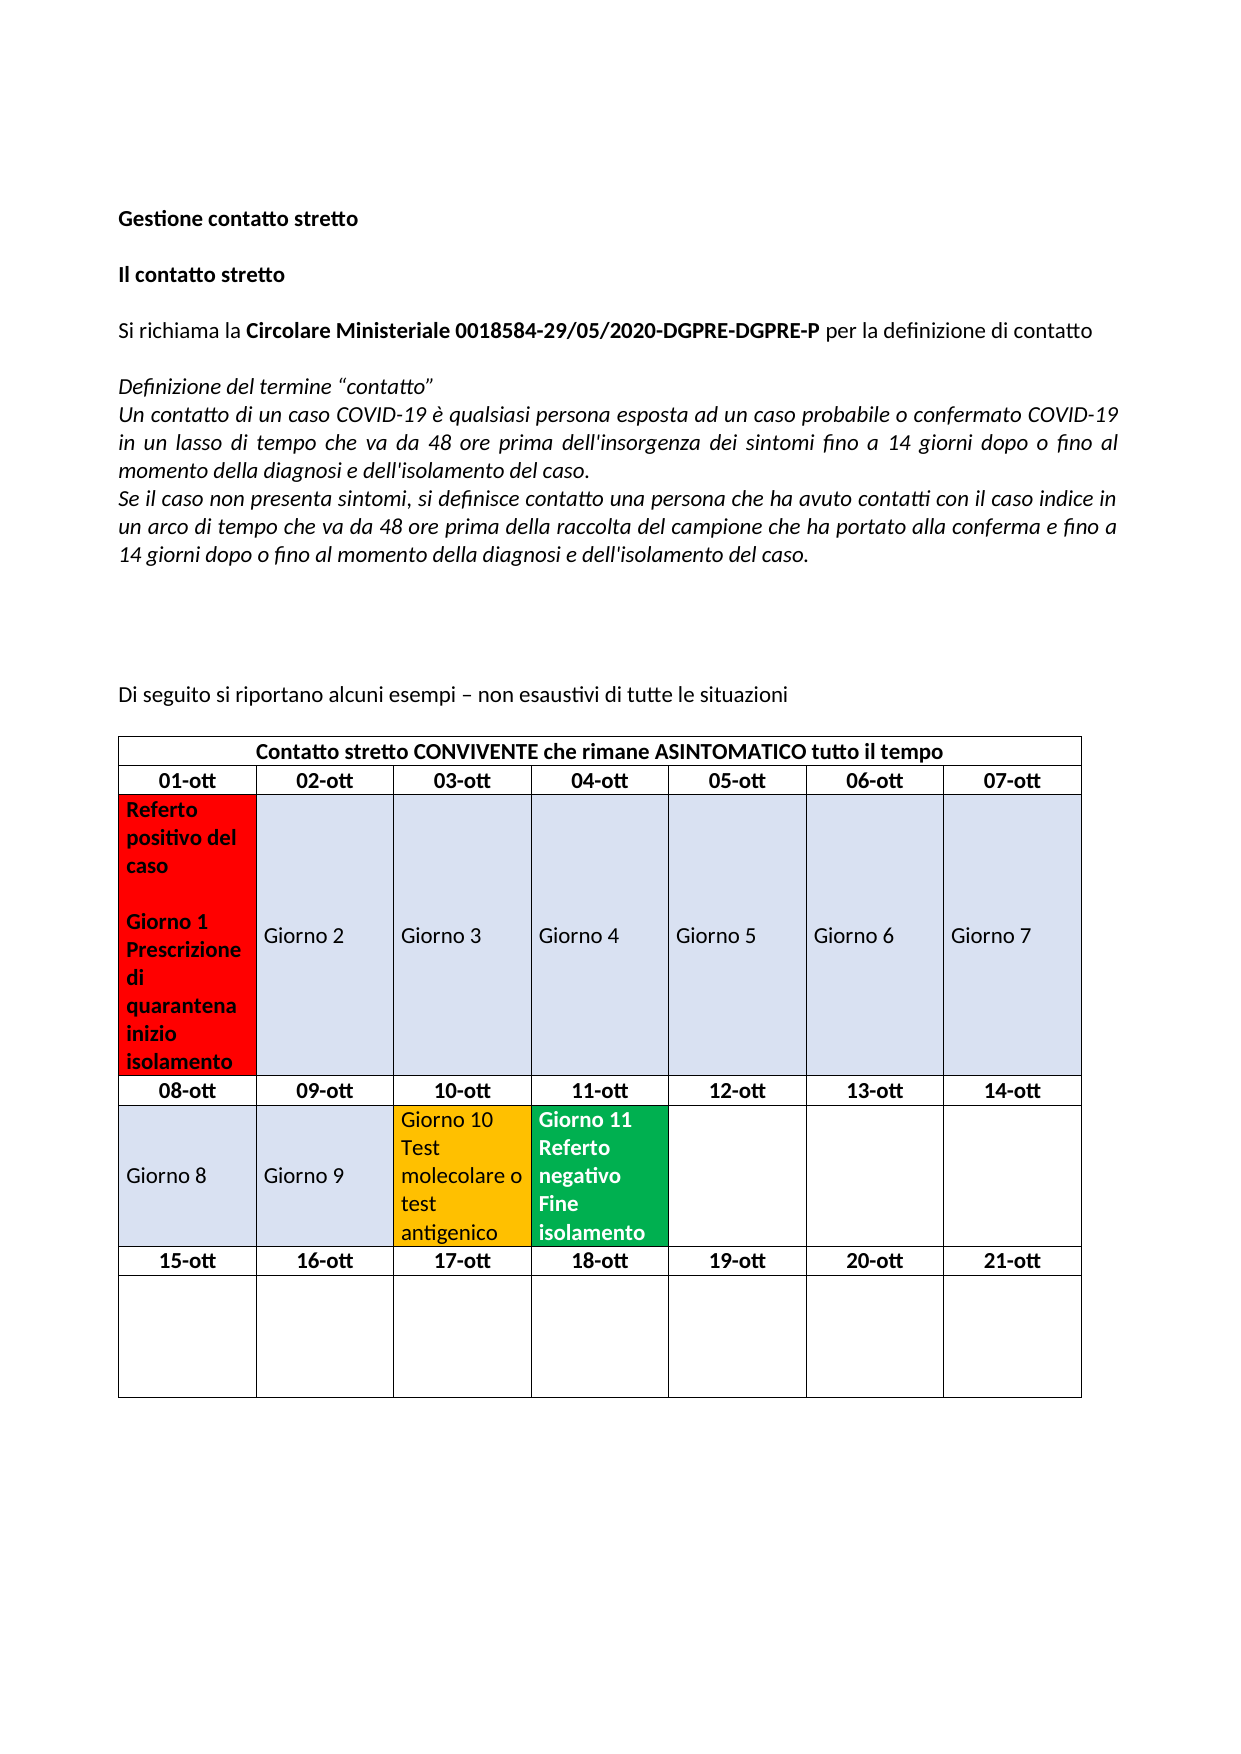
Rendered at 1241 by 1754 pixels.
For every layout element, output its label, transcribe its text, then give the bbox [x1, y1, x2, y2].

table_cell 19-ott [669, 1247, 806, 1275]
table_cell [669, 1276, 806, 1397]
table_cell 18-ott [532, 1247, 668, 1275]
table_cell 16-ott [257, 1247, 393, 1275]
table_cell 15-ott [119, 1247, 256, 1275]
table_cell Giorno 10 Test molecolare o test antigenico [394, 1106, 531, 1246]
table_cell 01-ott [119, 766, 256, 794]
table_cell Giorno 7 [944, 795, 1081, 1075]
table_cell [532, 1276, 668, 1397]
table_cell [807, 1276, 943, 1397]
table_cell 20-ott [807, 1247, 943, 1275]
text Definizione del termine “contatto” [118, 372, 1122, 400]
table_cell Giorno 3 [394, 795, 531, 1075]
table_cell 14-ott [944, 1076, 1081, 1104]
table_cell 05-ott [669, 766, 806, 794]
table_cell [944, 1106, 1081, 1246]
table_cell 06-ott [807, 766, 943, 794]
table_cell [807, 1106, 943, 1246]
table_cell [394, 1276, 531, 1397]
table_cell 03-ott [394, 766, 531, 794]
table_cell 11-ott [532, 1076, 668, 1104]
table_cell Giorno 9 [257, 1106, 393, 1246]
table_cell 21-ott [944, 1247, 1081, 1275]
table_cell [119, 1276, 256, 1397]
table_cell Giorno 2 [257, 795, 393, 1075]
table_cell Giorno 8 [119, 1106, 256, 1246]
table_cell 04-ott [532, 766, 668, 794]
table_cell Giorno 6 [807, 795, 943, 1075]
text Di seguito si riportano alcuni esempi – non esaustivi di tutte le situazioni [118, 680, 1122, 708]
text Un contatto di un caso COVID-19 è qualsiasi persona esposta ad un caso probabile o confermato COVID-19 in un lasso di tempo che va da 48 ore prima dell'insorgenza dei sintomi fino a 14 giorni dopo o fino al momento della diagnosi e dell'isolamento del caso. [118, 400, 1122, 484]
table_cell Giorno 4 [532, 795, 668, 1075]
table_cell [944, 1276, 1081, 1397]
table_cell [669, 1106, 806, 1246]
table_header Contatto stretto CONVIVENTE che rimane ASINTOMATICO tutto il tempo [119, 737, 1081, 765]
table_cell 09-ott [257, 1076, 393, 1104]
table_cell [257, 1276, 393, 1397]
table_cell Giorno 11 Referto negativo Fine isolamento [532, 1106, 668, 1246]
text Si richiama la Circolare Ministeriale 0018584-29/05/2020-DGPRE-DGPRE-P per la definizione di contatto [118, 316, 1122, 344]
text Gestione contatto stretto [118, 204, 1122, 232]
text Se il caso non presenta sintomi, si definisce contatto una persona che ha avuto contatti con il caso indice in un arco di tempo che va da 48 ore prima della raccolta del campione che ha portato alla conferma e fino a 14 giorni dopo o fino al momento della diagnosi e dell'isolamento del caso. [118, 484, 1122, 568]
table_cell 13-ott [807, 1076, 943, 1104]
table_cell 07-ott [944, 766, 1081, 794]
table_cell Giorno 5 [669, 795, 806, 1075]
table_cell 08-ott [119, 1076, 256, 1104]
table_cell 17-ott [394, 1247, 531, 1275]
table_cell 10-ott [394, 1076, 531, 1104]
table_cell 02-ott [257, 766, 393, 794]
table_cell 12-ott [669, 1076, 806, 1104]
table_cell Referto positivo del caso Giorno 1 Prescrizione di quarantena inizio isolamento [119, 795, 256, 1075]
text Il contatto stretto [118, 260, 1122, 288]
